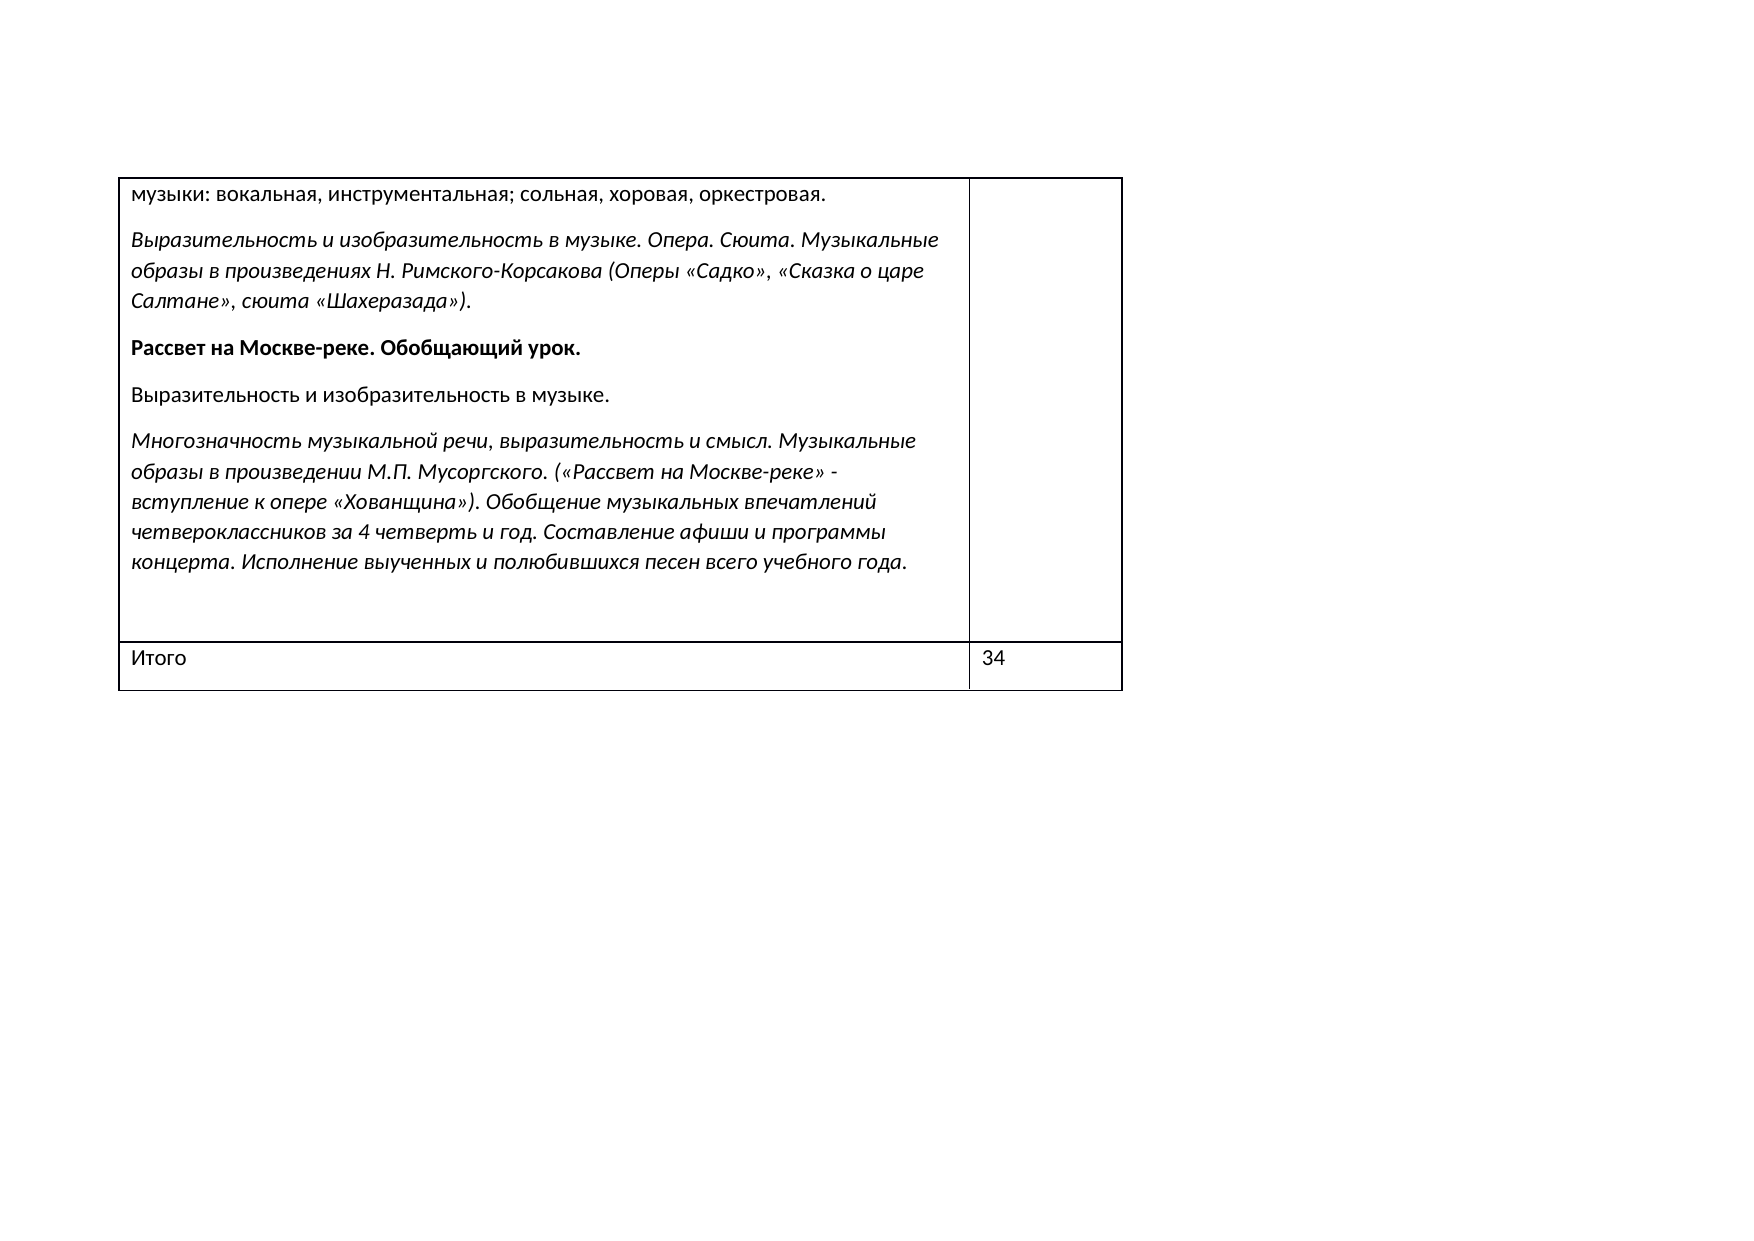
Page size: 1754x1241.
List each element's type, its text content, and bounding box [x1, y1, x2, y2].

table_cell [120, 179, 969, 641]
table_cell 34 [970, 643, 1121, 689]
table_cell 7 [970, 179, 1121, 641]
table_cell Итого [120, 643, 969, 689]
